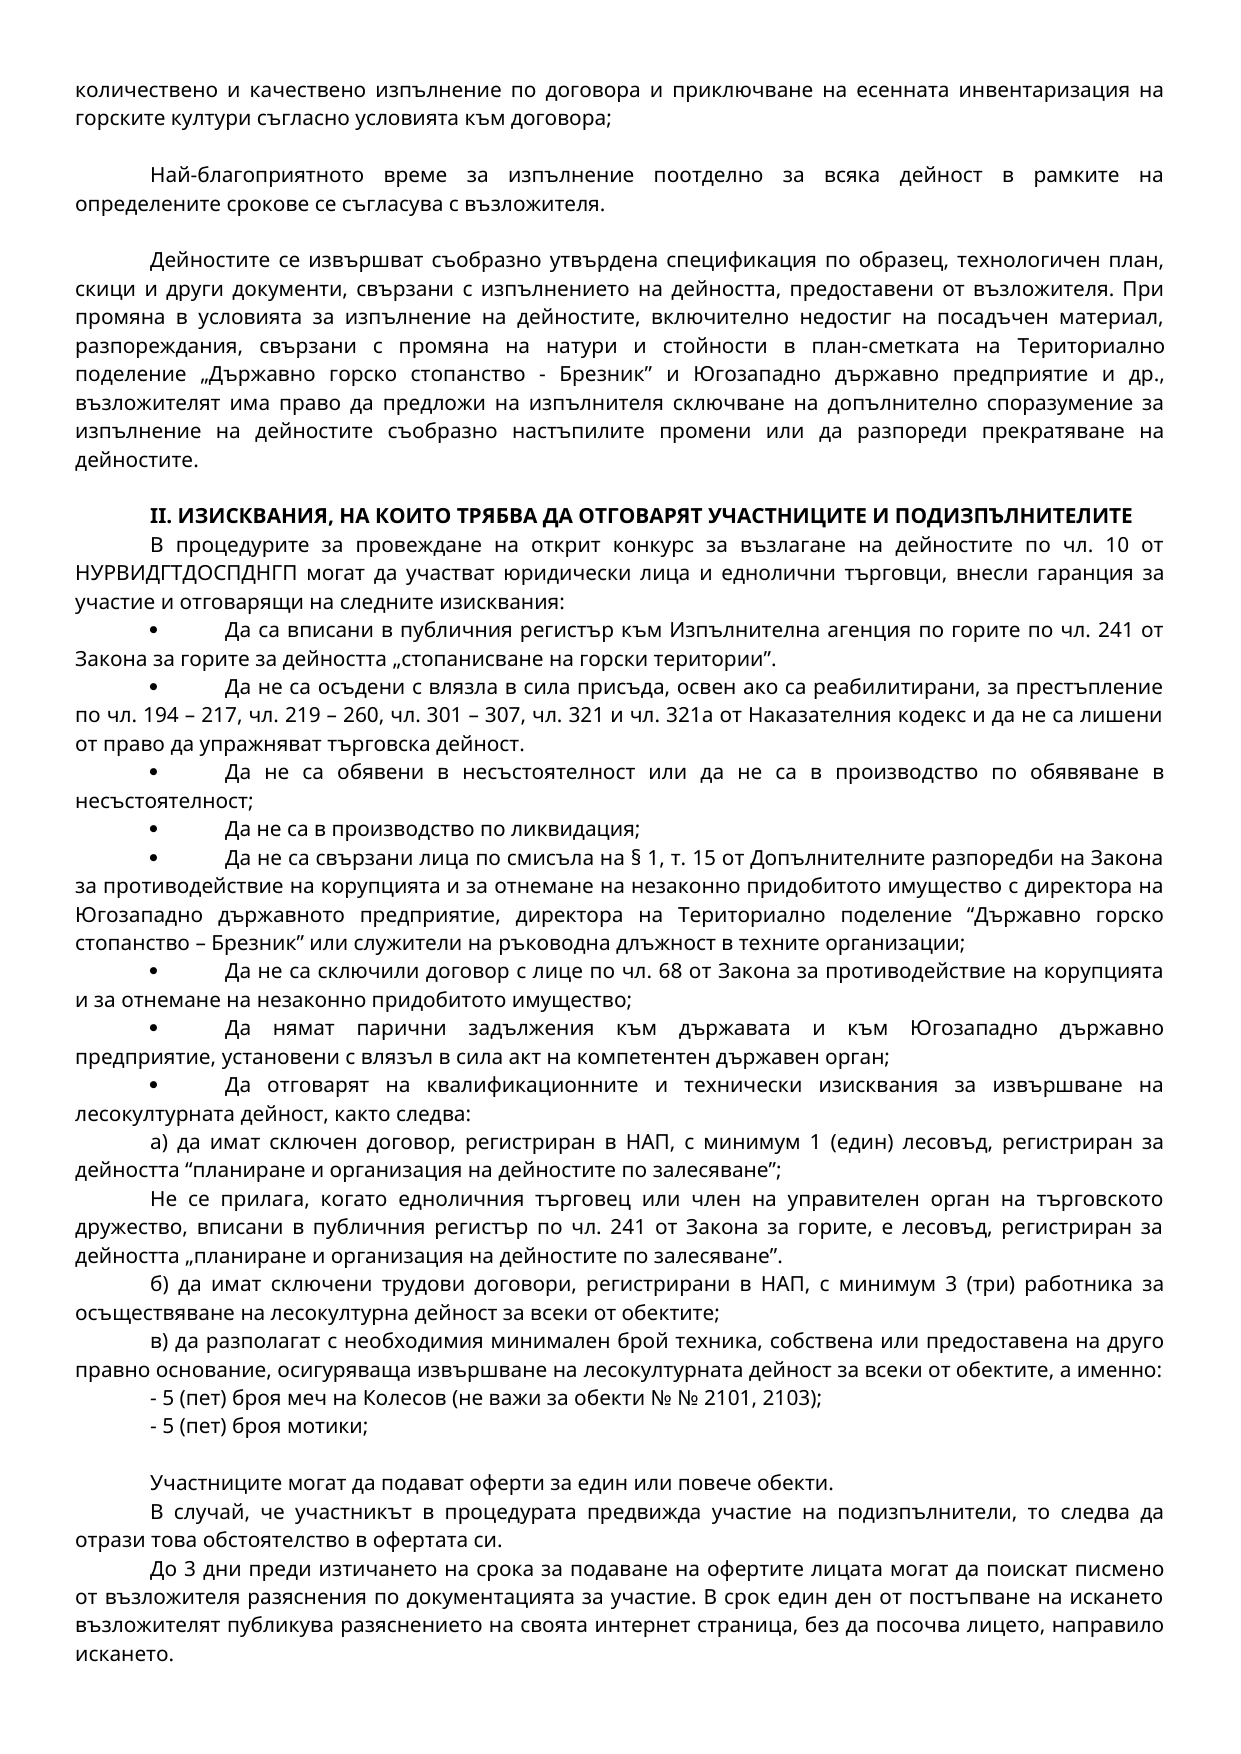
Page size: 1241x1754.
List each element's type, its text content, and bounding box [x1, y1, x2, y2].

text ІІ. ИЗИСКВАНИЯ, НА КОИТО ТРЯБВА ДА ОТГОВАРЯТ УЧАСТНИЦИТЕ И ПОДИЗПЪЛНИТЕЛИТЕ [75, 502, 1165, 530]
text Участниците могат да подават оферти за един или повече обекти. [75, 1468, 1165, 1497]
text в) да разполагат с необходимия минимален брой техника, собствена или предоставена на друго правно основание, осигуряваща извършване на лесокултурната дейност за всеки от обектите, а именно: [75, 1326, 1165, 1383]
list Да отговарят на квалификационните и технически изисквания за извършване на лесокултурната дейност, както следва: [75, 1070, 1165, 1127]
text В процедурите за провеждане на открит конкурс за възлагане на дейностите по чл. 10 от НУРВИДГТДОСПДНГП могат да участват юридически лица и еднолични търговци, внесли гаранция за участие и отговарящи на следните изисквания: [75, 530, 1165, 615]
text - 5 (пет) броя меч на Колесов (не важи за обекти № № 2101, 2103); [75, 1383, 1164, 1412]
text а) да имат сключен договор, регистриран в НАП, с минимум 1 (един) лесовъд, регистриран за дейността “планиране и организация на дейностите по залесяване”; [75, 1127, 1165, 1184]
text До 3 дни преди изтичането на срока за подаване на офертите лицата могат да поискат писмено от възложителя разяснения по документацията за участие. В срок един ден от постъпване на искането възложителят публикува разяснението на своята интернет страница, без да посочва лицето, направило искането. [75, 1554, 1165, 1667]
text Не се прилага, когато едноличния търговец или член на управителен орган на търговското дружество, вписани в публичния регистър по чл. 241 от Закона за горите, е лесовъд, регистриран за дейността „планиране и организация на дейностите по залесяване”. [75, 1184, 1165, 1269]
list Да не са сключили договор с лице по чл. 68 от Закона за противодействие на корупцията и за отнемане на незаконно придобитото имущество; [75, 957, 1165, 1013]
list Да не са обявени в несъстоятелност или да не са в производство по обявяване в несъстоятелност; [75, 757, 1165, 814]
text б) да имат сключени трудови договори, регистрирани в НАП, с минимум 3 (три) работника за осъществяване на лесокултурна дейност за всеки от обектите; [75, 1269, 1165, 1326]
text Дейностите се извършват съобразно утвърдена спецификация по образец, технологичен план, скици и други документи, свързани с изпълнението на дейността, предоставени от възложителя. При промяна в условията за изпълнение на дейностите, включително недостиг на посадъчен материал, разпореждания, свързани с промяна на натури и стойности в план-сметката на Териториално поделение „Държавно горско стопанство - Брезник” и Югозападно държавно предприятие и др., възложителят има право да предложи на изпълнителя сключване на допълнително споразумение за изпълнение на дейностите съобразно настъпилите промени или да разпореди прекратяване на дейностите. [75, 246, 1165, 473]
list Да нямат парични задължения към държавата и към Югозападно държавно предприятие, установени с влязъл в сила акт на компетентен държавен орган; [75, 1013, 1165, 1070]
list Да не са осъдени с влязла в сила присъда, освен ако са реабилитирани, за престъпление по чл. 194 – 217, чл. 219 – 260, чл. 301 – 307, чл. 321 и чл. 321а от Наказателния кодекс и да не са лишени от право да упражняват търговска дейност. [75, 672, 1165, 757]
list Да са вписани в публичния регистър към Изпълнителна агенция по горите по чл. 241 от Закона за горите за дейността „стопанисване на горски територии”. [75, 615, 1165, 672]
text - 5 (пет) броя мотики; [75, 1412, 1164, 1440]
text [75, 75, 1165, 132]
list Да не са свързани лица по смисъла на § 1, т. 15 от Допълнителните разпоредби на Закона за противодействие на корупцията и за отнемане на незаконно придобитото имущество с директора на Югозападно държавното предприятие, директора на Териториално поделение “Държавно горско стопанство – Брезник” или служители на ръководна длъжност в техните организации; [75, 843, 1165, 957]
list Да не са в производство по ликвидация; [75, 814, 1165, 843]
text Най-благоприятното време за изпълнение поотделно за всяка дейност в рамките на определените срокове се съгласува с възложителя. [75, 160, 1165, 217]
text В случай, че участникът в процедурата предвижда участие на подизпълнители, то следва да отрази това обстоятелство в офертата си. [75, 1497, 1165, 1554]
